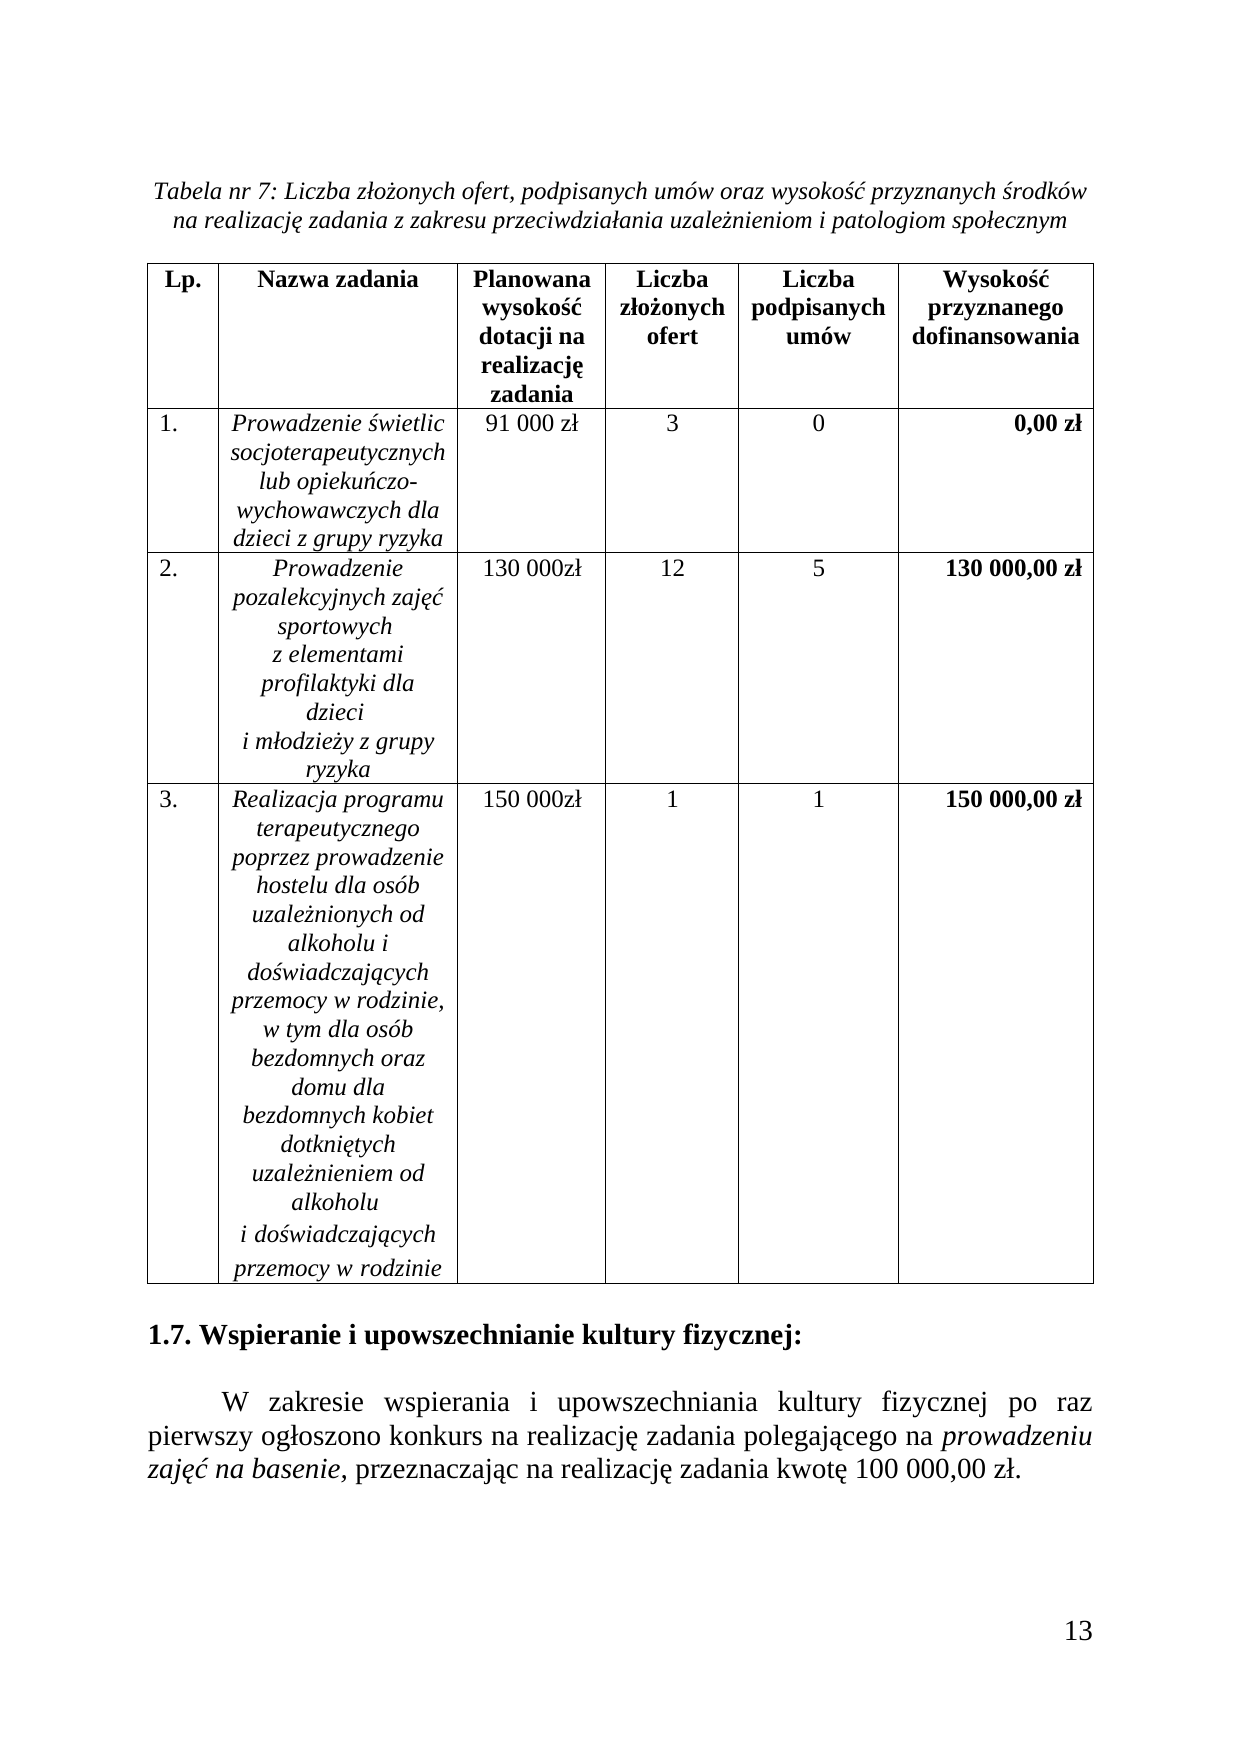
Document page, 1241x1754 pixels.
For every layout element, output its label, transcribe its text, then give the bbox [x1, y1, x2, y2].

table_header Lp. [148, 264, 218, 407]
table_cell Prowadzenie pozalekcyjnych zajęć sportowych z elementami profilaktyki dla dzieci i młodzieży z grupy ryzyka [219, 553, 457, 783]
table_cell 150 000zł [458, 784, 605, 1283]
table_cell 130 000zł [458, 553, 605, 783]
table_cell 12 [606, 553, 738, 783]
table_cell 0 [739, 409, 898, 552]
text W zakresie wspierania i upowszechniania kultury fizycznej po raz pierwszy ogłoszono konkurs na realizację zadania polegającego na prowadzeniu zajęć na basenie, przeznaczając na realizację zadania kwotę 100 000,00 zł. [148, 1384, 1092, 1485]
table_cell 91 000 zł [458, 409, 605, 552]
table_header Nazwa zadania [219, 264, 457, 407]
table_cell 3. [148, 784, 218, 1283]
table_cell 150 000,00 zł [899, 784, 1093, 1283]
table_header Liczba złożonych ofert [606, 264, 738, 407]
text Tabela nr 7: Liczba złożonych ofert, podpisanych umów oraz wysokość przyznanych środków na realizację zadania z zakresu przeciwdziałania uzależnieniom i patologiom społecznym [148, 176, 1092, 234]
table_cell 1 [739, 784, 898, 1283]
table_cell 1. [148, 409, 218, 552]
table_cell 3 [606, 409, 738, 552]
table_cell 130 000,00 zł [899, 553, 1093, 783]
table_cell 5 [739, 553, 898, 783]
table_cell Prowadzenie świetlic socjoterapeutycznych lub opiekuńczo-wychowawczych dla dzieci z grupy ryzyka [219, 409, 457, 552]
text 1.7. Wspieranie i upowszechnianie kultury fizycznej: [148, 1317, 1092, 1351]
table_header Wysokość przyznanego dofinansowania [899, 264, 1093, 407]
table_cell 2. [148, 553, 218, 783]
table_cell Realizacja programu terapeutycznego poprzez prowadzenie hostelu dla osób uzależnionych od alkoholu i doświadczających przemocy w rodzinie, w tym dla osób bezdomnych oraz domu dla bezdomnych kobiet dotkniętych uzależnieniem od alkoholu i doświadczających przemocy w rodzinie [219, 784, 457, 1283]
table_cell 0,00 zł [899, 409, 1093, 552]
table_header Planowana wysokość dotacji na realizację zadania [458, 264, 605, 407]
table_cell 1 [606, 784, 738, 1283]
table_header Liczba podpisanych umów [739, 264, 898, 407]
